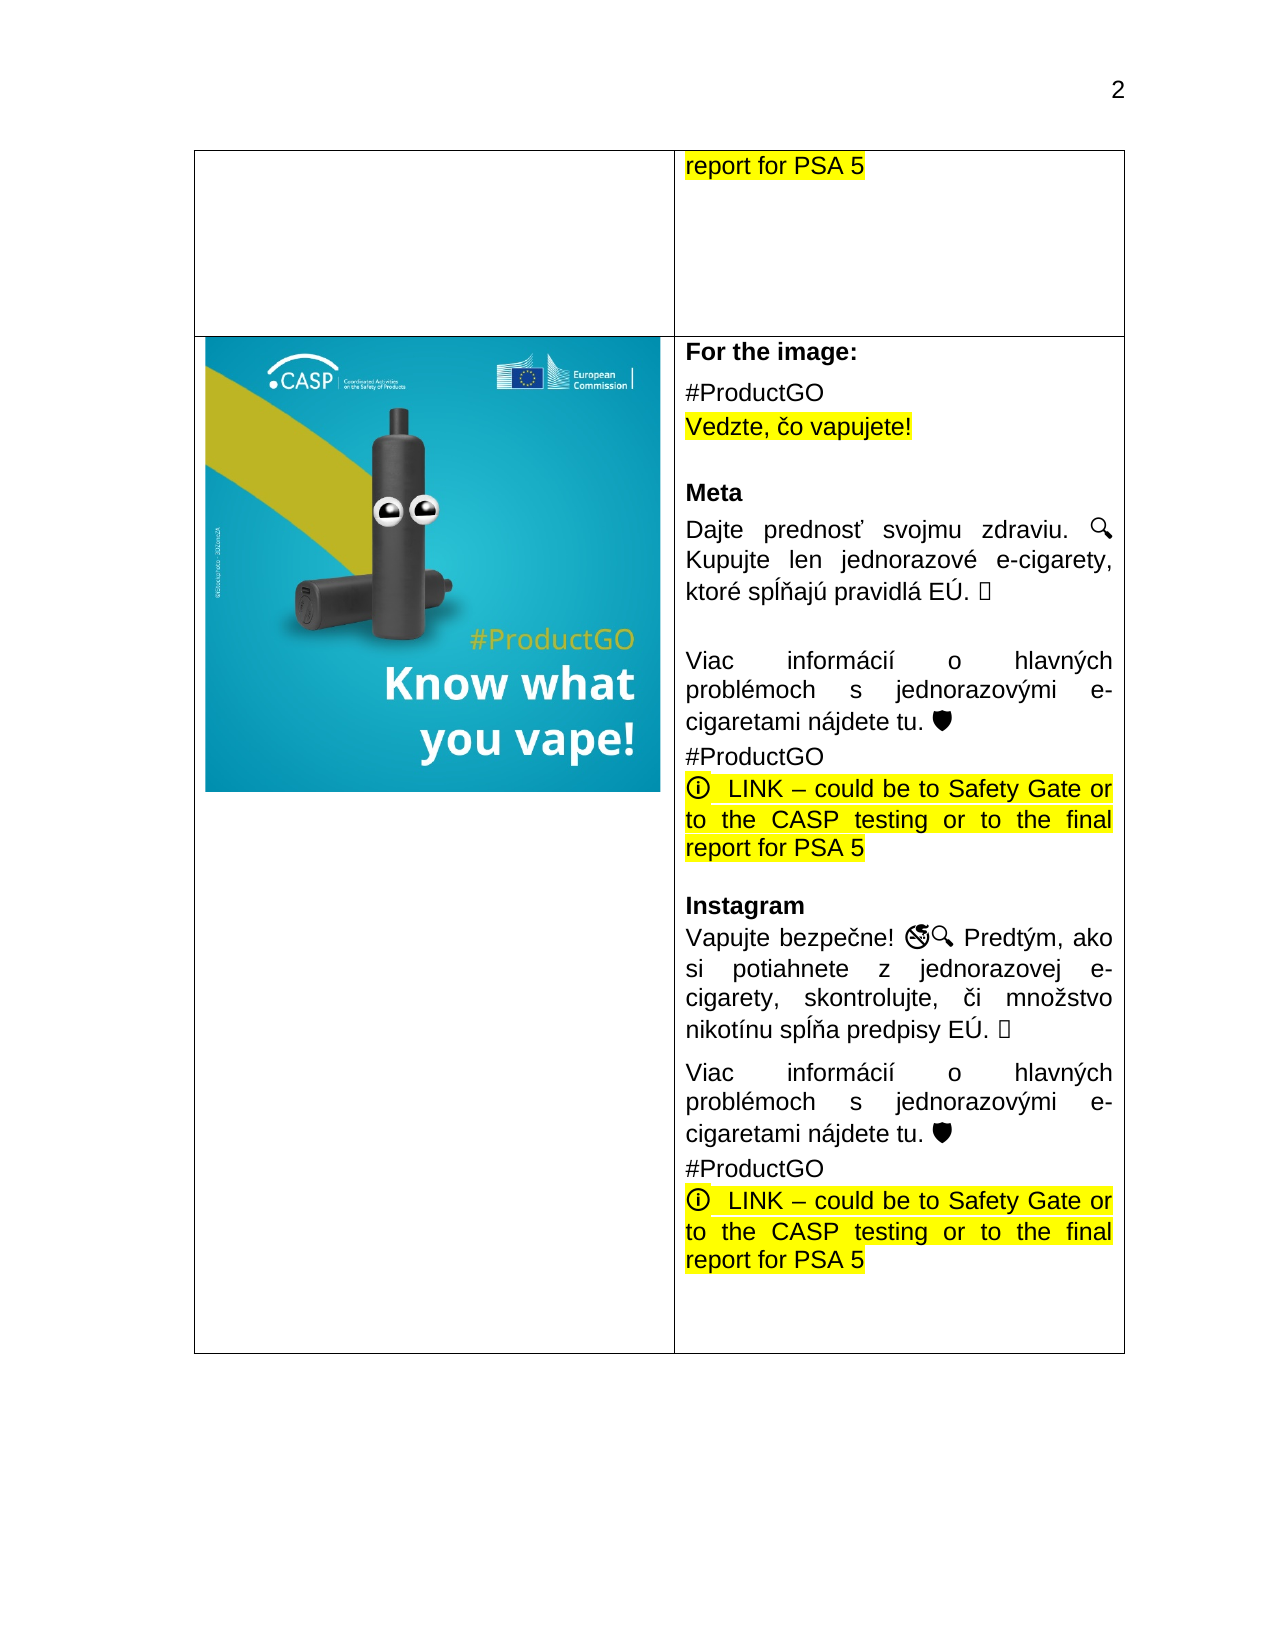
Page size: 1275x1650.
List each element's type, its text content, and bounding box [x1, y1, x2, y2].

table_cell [675, 151, 1124, 336]
table_cell [195, 151, 674, 336]
table_cell [195, 337, 674, 1353]
table_cell For the image: #ProductGO Vedzte, čo vapujete! Meta Dajte prednosť svojmu zdraviu. 🔍 Kupujte len jednorazové e-cigarety, ktoré spĺňajú pravidlá EÚ. 💪 Viac informácií o hlavných problémoch s jednorazovými e-cigaretami nájdete tu. 🛡️ #ProductGO 🛈 LINK – could be to Safety Gate or to the CASP testing or to the final report for PSA 5 Instagram Vapujte bezpečne! 🚭🔍 Predtým, ako si potiahnete z jednorazovej e-cigarety, skontrolujte, či množstvo nikotínu spĺňa predpisy EÚ. 💪 Viac informácií o hlavných problémoch s jednorazovými e-cigaretami nájdete tu. 🛡️ #ProductGO 🛈 LINK – could be to Safety Gate or to the CASP testing or to the final report for PSA 5 [675, 337, 1124, 1353]
picture [205, 337, 661, 792]
